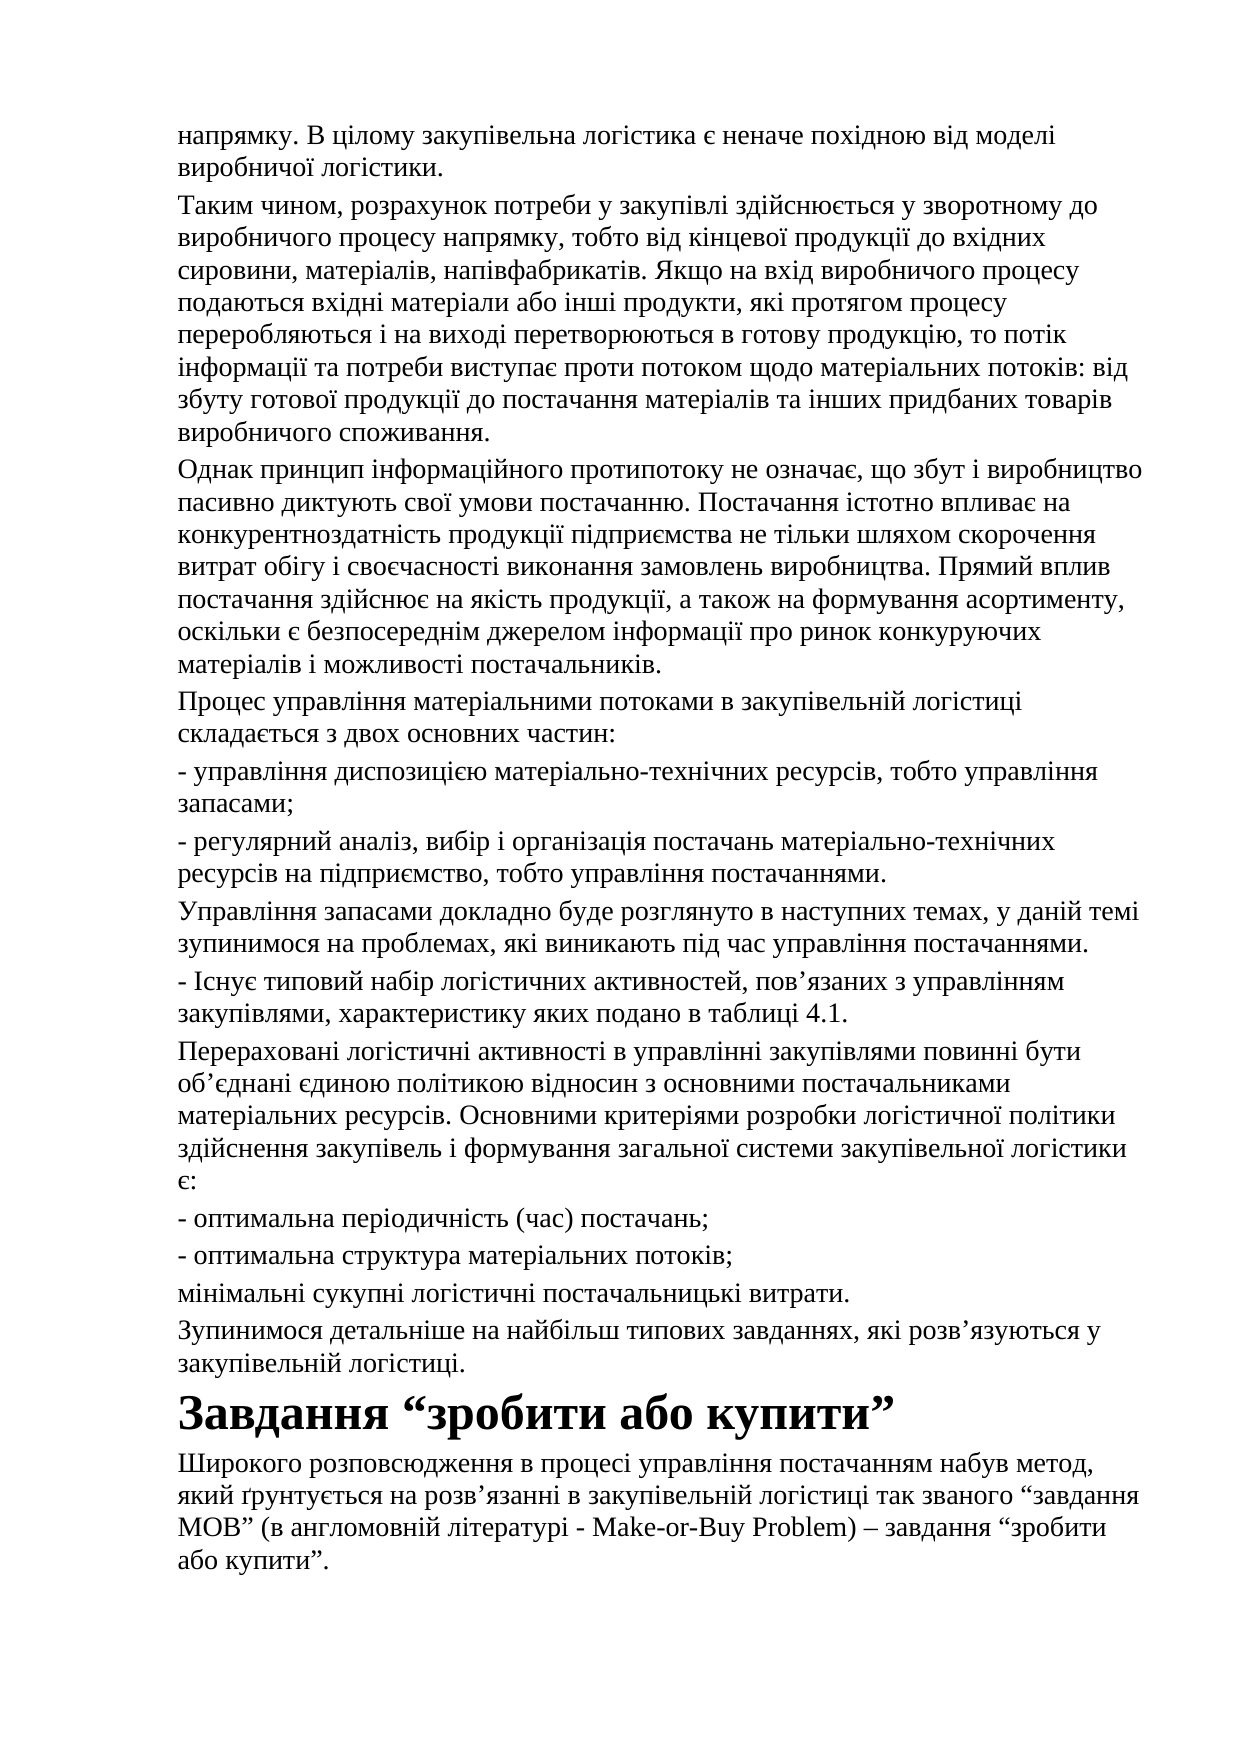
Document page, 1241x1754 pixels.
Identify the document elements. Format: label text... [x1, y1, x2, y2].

text - Існує типовий набір логістичних активностей, пов’язаних з управлінням закупівлями, характеристику яких подано в таблиці 4.1. [177, 964, 1152, 1028]
text - оптимальна періодичність (час) постачань; [177, 1201, 1152, 1233]
text - управління диспозицією матеріально-технічних ресурсів, тобто управління запасами; [177, 754, 1152, 819]
text Зупинимося детальніше на найбільш типових завданнях, які розв’язуються у закупівельній логістиці. [177, 1313, 1152, 1378]
text - оптимальна структура матеріальних потоків; [177, 1238, 1152, 1271]
text Широкого розповсюдження в процесі управління постачанням набув метод, який ґрунтується на розв’язанні в закупівельній логістиці так званого “завдання МОВ” (в англомовній літературі - Make-or-Buy Problem) – завдання “зробити або купити”. [177, 1446, 1152, 1575]
text Таким чином, розрахунок потреби у закупівлі здійснюється у зворотному до виробничого процесу напрямку, тобто від кінцевої продукції до вхідних сировини, матеріалів, напівфабрикатів. Якщо на вхід виробничого процесу подаються вхідні матеріали або інші продукти, які протягом процесу переробляються і на виході перетворюються в готову продукцію, то потік інформації та потреби виступає проти потоком щодо матеріальних потоків: від збуту готової продукції до постачання матеріалів та інших придбаних товарів виробничого споживання. [177, 188, 1152, 447]
text Перераховані логістичні активності в управлінні закупівлями повинні бути об’єднані єдиною політикою відносин з основними постачальниками матеріальних ресурсів. Основними критеріями розробки логістичної політики здійснення закупівель і формування загальної системи закупівельної логістики є: [177, 1034, 1152, 1196]
text - регулярний аналіз, вибір і організація постачань матеріально-технічних ресурсів на підприємство, тобто управління постачаннями. [177, 824, 1152, 889]
text Процес управління матеріальними потоками в закупівельній логістиці складається з двох основних частин: [177, 684, 1152, 749]
text Управління запасами докладно буде розглянуто в наступних темах, у даній темі зупинимося на проблемах, які виникають під час управління постачаннями. [177, 894, 1152, 959]
text Однак принцип інформаційного протипотоку не означає, що збут і виробництво пасивно диктують свої умови постачанню. Постачання істотно впливає на конкурентноздатність продукції підприємства не тільки шляхом скорочення витрат обігу і своєчасності виконання замовлень виробництва. Прямий вплив постачання здійснює на якість продукції, а також на формування асортименту, оскільки є безпосереднім джерелом інформації про ринок конкуруючих матеріалів і можливості постачальників. [177, 452, 1152, 679]
text мінімальні сукупні логістичні постачальницькі витрати. [177, 1276, 1152, 1308]
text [177, 118, 1152, 183]
subtitle Завдання “зробити або купити” [177, 1383, 1152, 1441]
